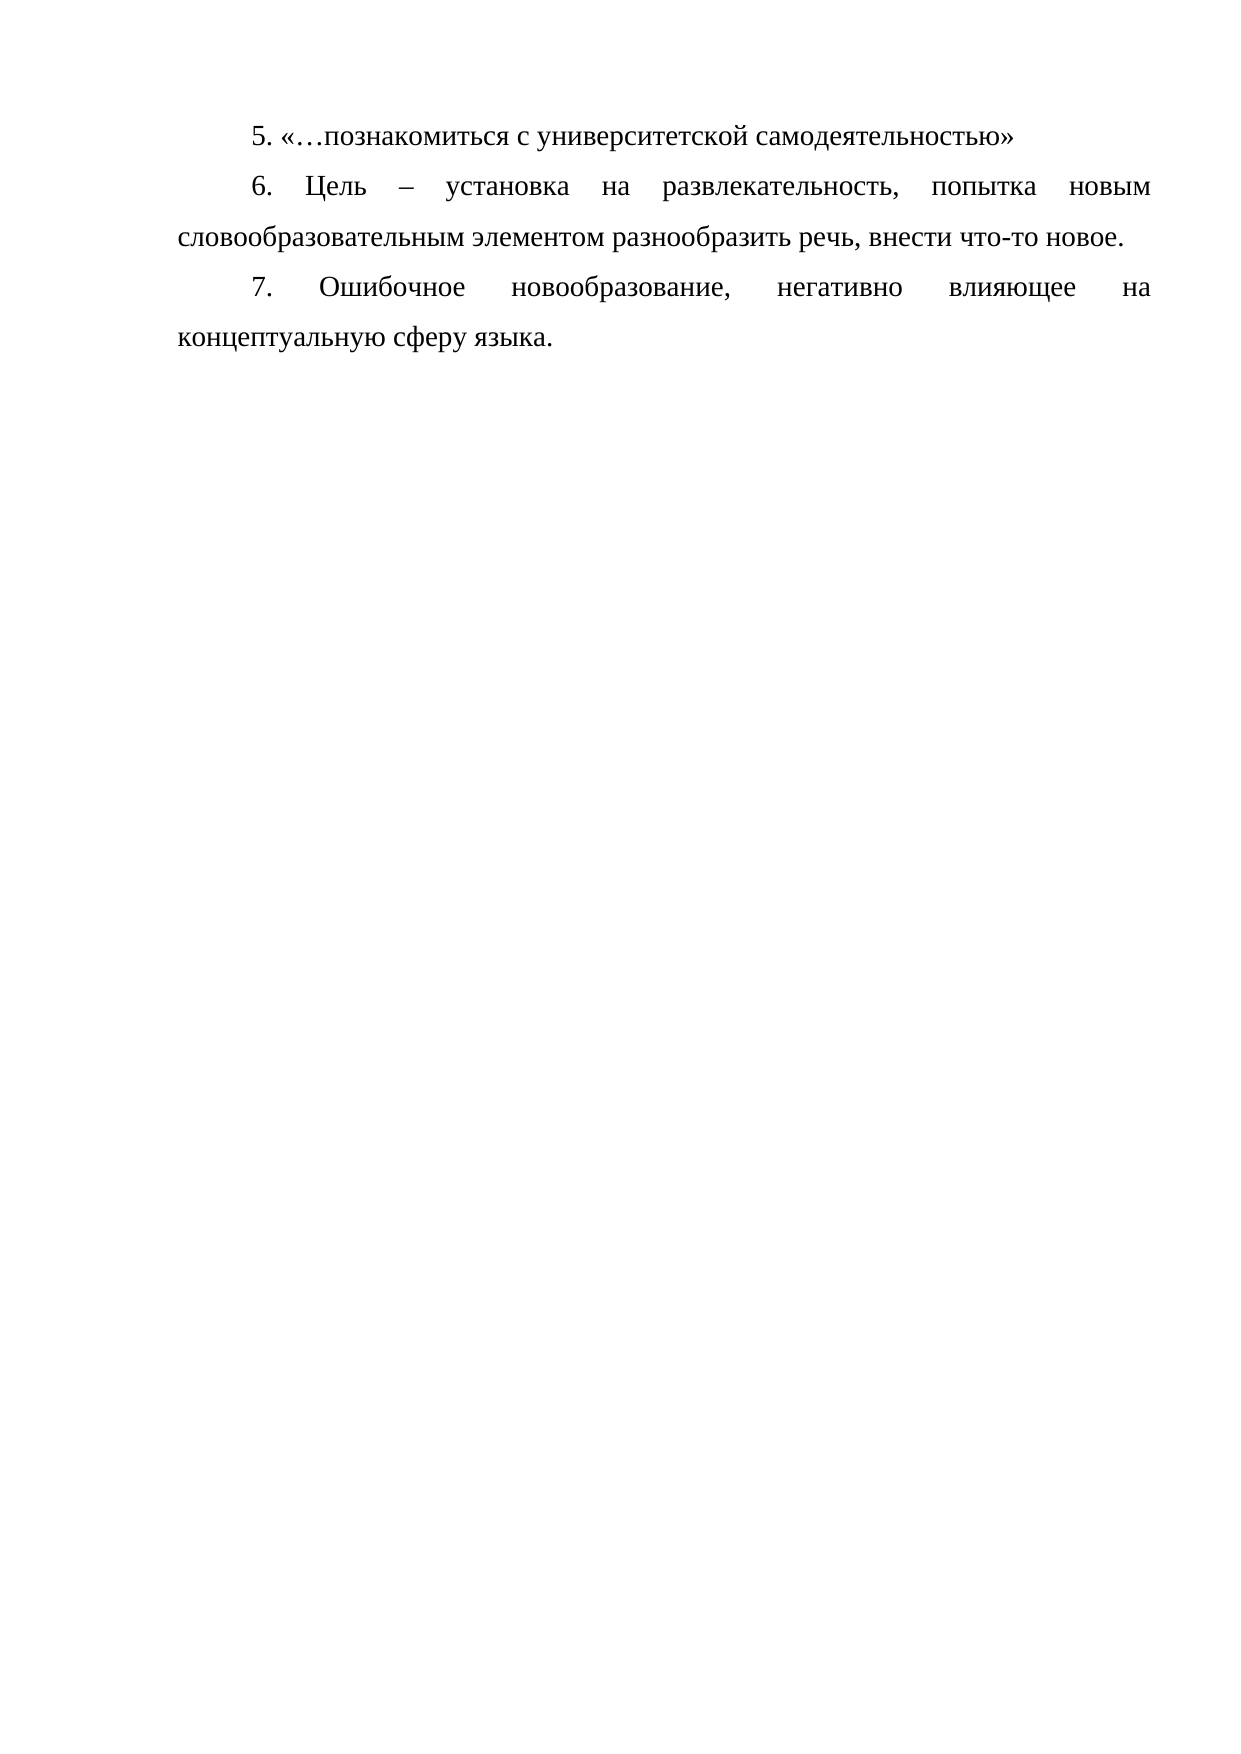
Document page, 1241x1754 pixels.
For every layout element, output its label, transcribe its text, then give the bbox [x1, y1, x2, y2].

text 7. Ошибочное новообразование, негативно влияющее на концептуальную сферу языка. [177, 269, 1152, 353]
text 5. «…познакомиться с университетской самодеятельностью» [177, 118, 1152, 152]
text 6. Цель – установка на развлекательность, попытка новым словообразовательным элементом разнообразить речь, внести что-то новое. [177, 168, 1152, 252]
